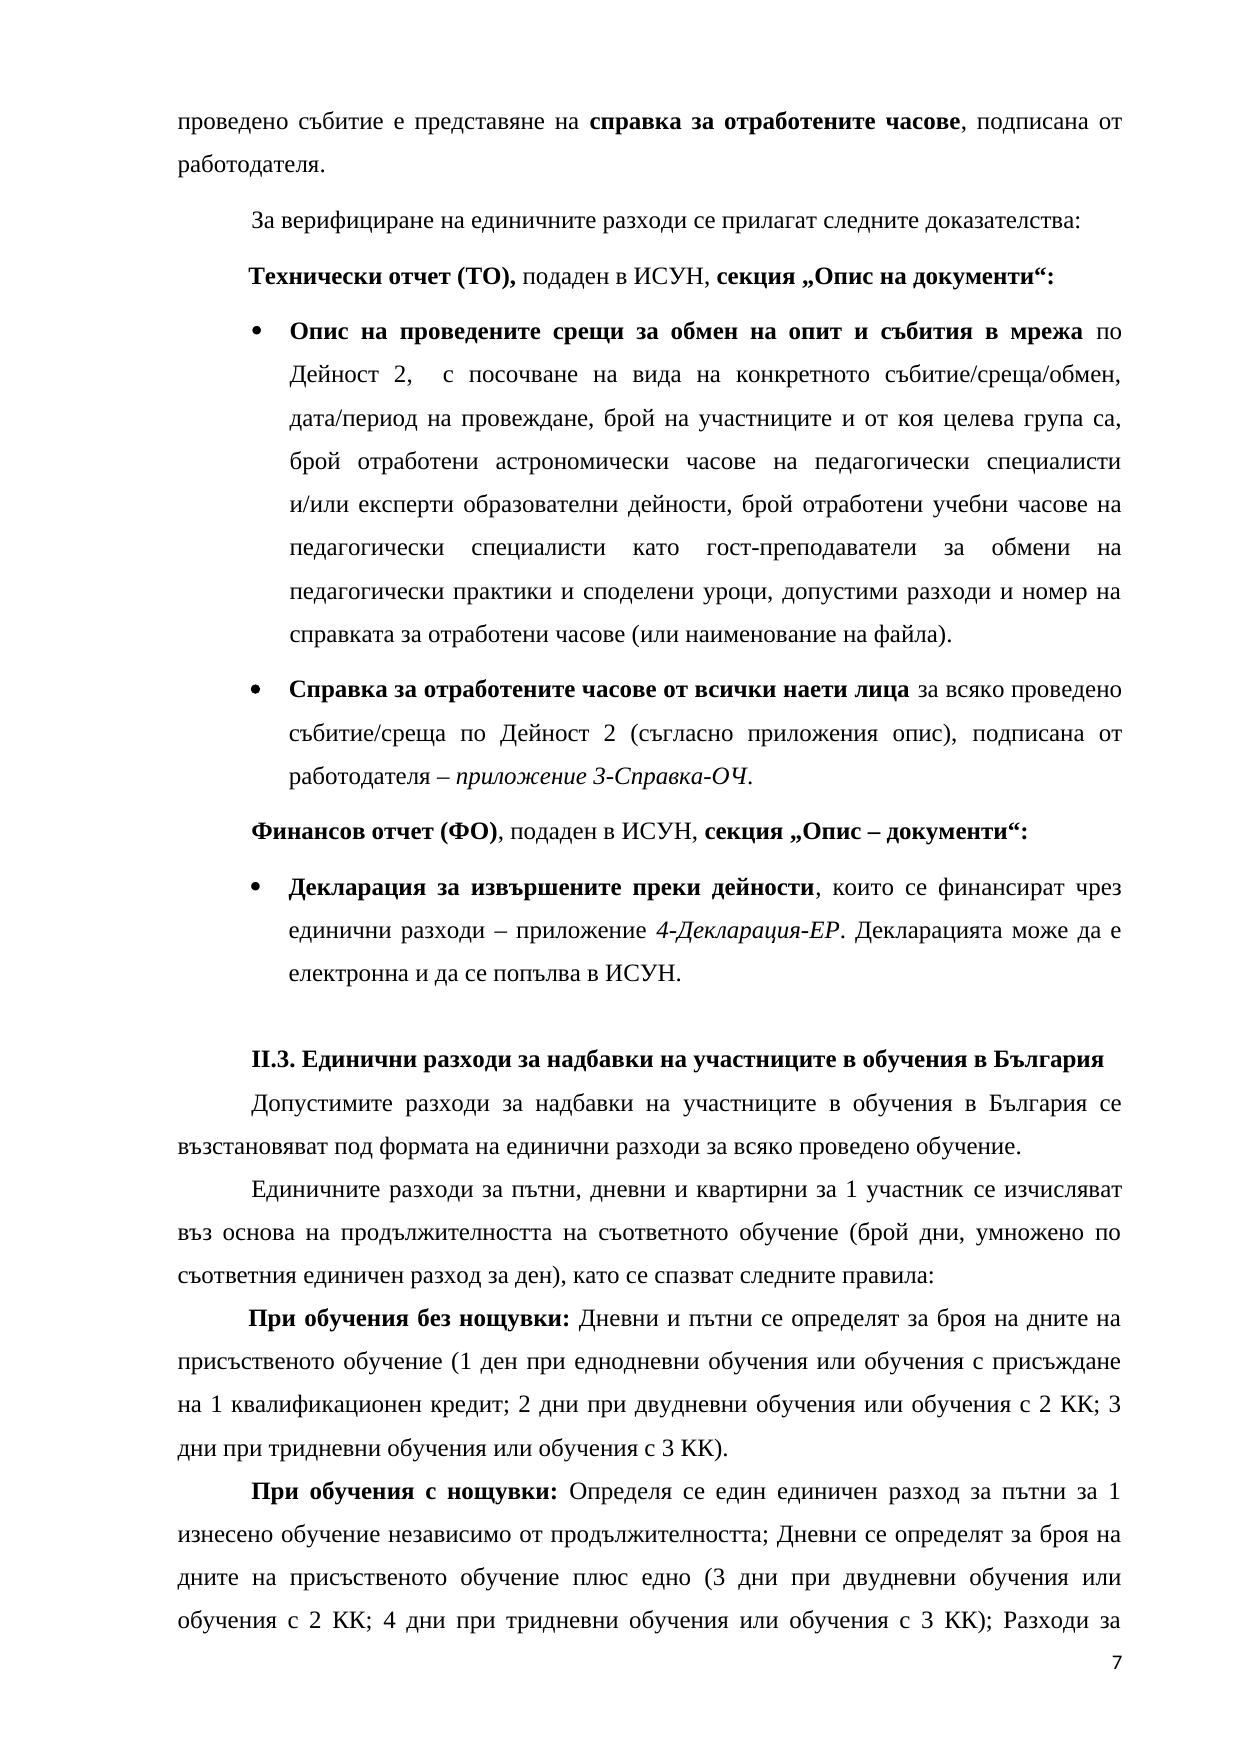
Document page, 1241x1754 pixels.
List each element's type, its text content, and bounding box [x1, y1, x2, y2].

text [177, 106, 1122, 178]
list Декларация за извършените преки дейности, които се финансират чрез единични разходи – приложение 4-Декларация-ЕР. Декларацията може да е електронна и да се попълва в ИСУН. [251, 872, 1122, 987]
list Справка за отработените часове от всички наети лица за всяко проведено събитие/среща по Дейност 2 (съгласно приложения опис), подписана от работодателя – приложение 3-Справка-ОЧ. [251, 674, 1122, 789]
text Единичните разходи за пътни, дневни и квартирни за 1 участник се изчисляват въз основа на продължителността на съответното обучение (брой дни, умножено по съответния единичен разход за ден), като се спазват следните правила: [177, 1174, 1122, 1289]
text За верифициране на единичните разходи се прилагат следните доказателства: [177, 205, 1122, 234]
text При обучения без нощувки: Дневни и пътни се определят за броя на дните на присъственото обучение (1 ден при еднодневни обучения или обучения с присъждане на 1 квалификационен кредит; 2 дни при двудневни обучения или обучения с 2 КК; 3 дни при тридневни обучения или обучения с 3 КК). [177, 1303, 1122, 1461]
list Опис на проведените срещи за обмен на опит и събития в мрежа по Дейност 2, с посочване на вида на конкретното събитие/среща/обмен, дата/период на провеждане, брой на участниците и от коя целева група са, брой отработени астрономически часове на педагогически специалисти и/или експерти образователни дейности, брой отработени учебни часове на педагогически специалисти като гост-преподаватели за обмени на педагогически практики и споделени уроци, допустими разходи и номер на справката за отработени часове (или наименование на файла). [252, 316, 1122, 648]
text II.3. Единични разходи за надбавки на участниците в обучения в България [177, 1044, 1122, 1073]
text Финансов отчет (ФО), подаден в ИСУН, секция „Опис – документи“: [251, 816, 1122, 845]
text Технически отчет (ТО), подаден в ИСУН, секция „Опис на документи“: [177, 261, 1122, 289]
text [177, 1476, 1122, 1634]
text Допустимите разходи за надбавки на участниците в обучения в България се възстановяват под формата на единични разходи за всяко проведено обучение. [177, 1088, 1122, 1159]
